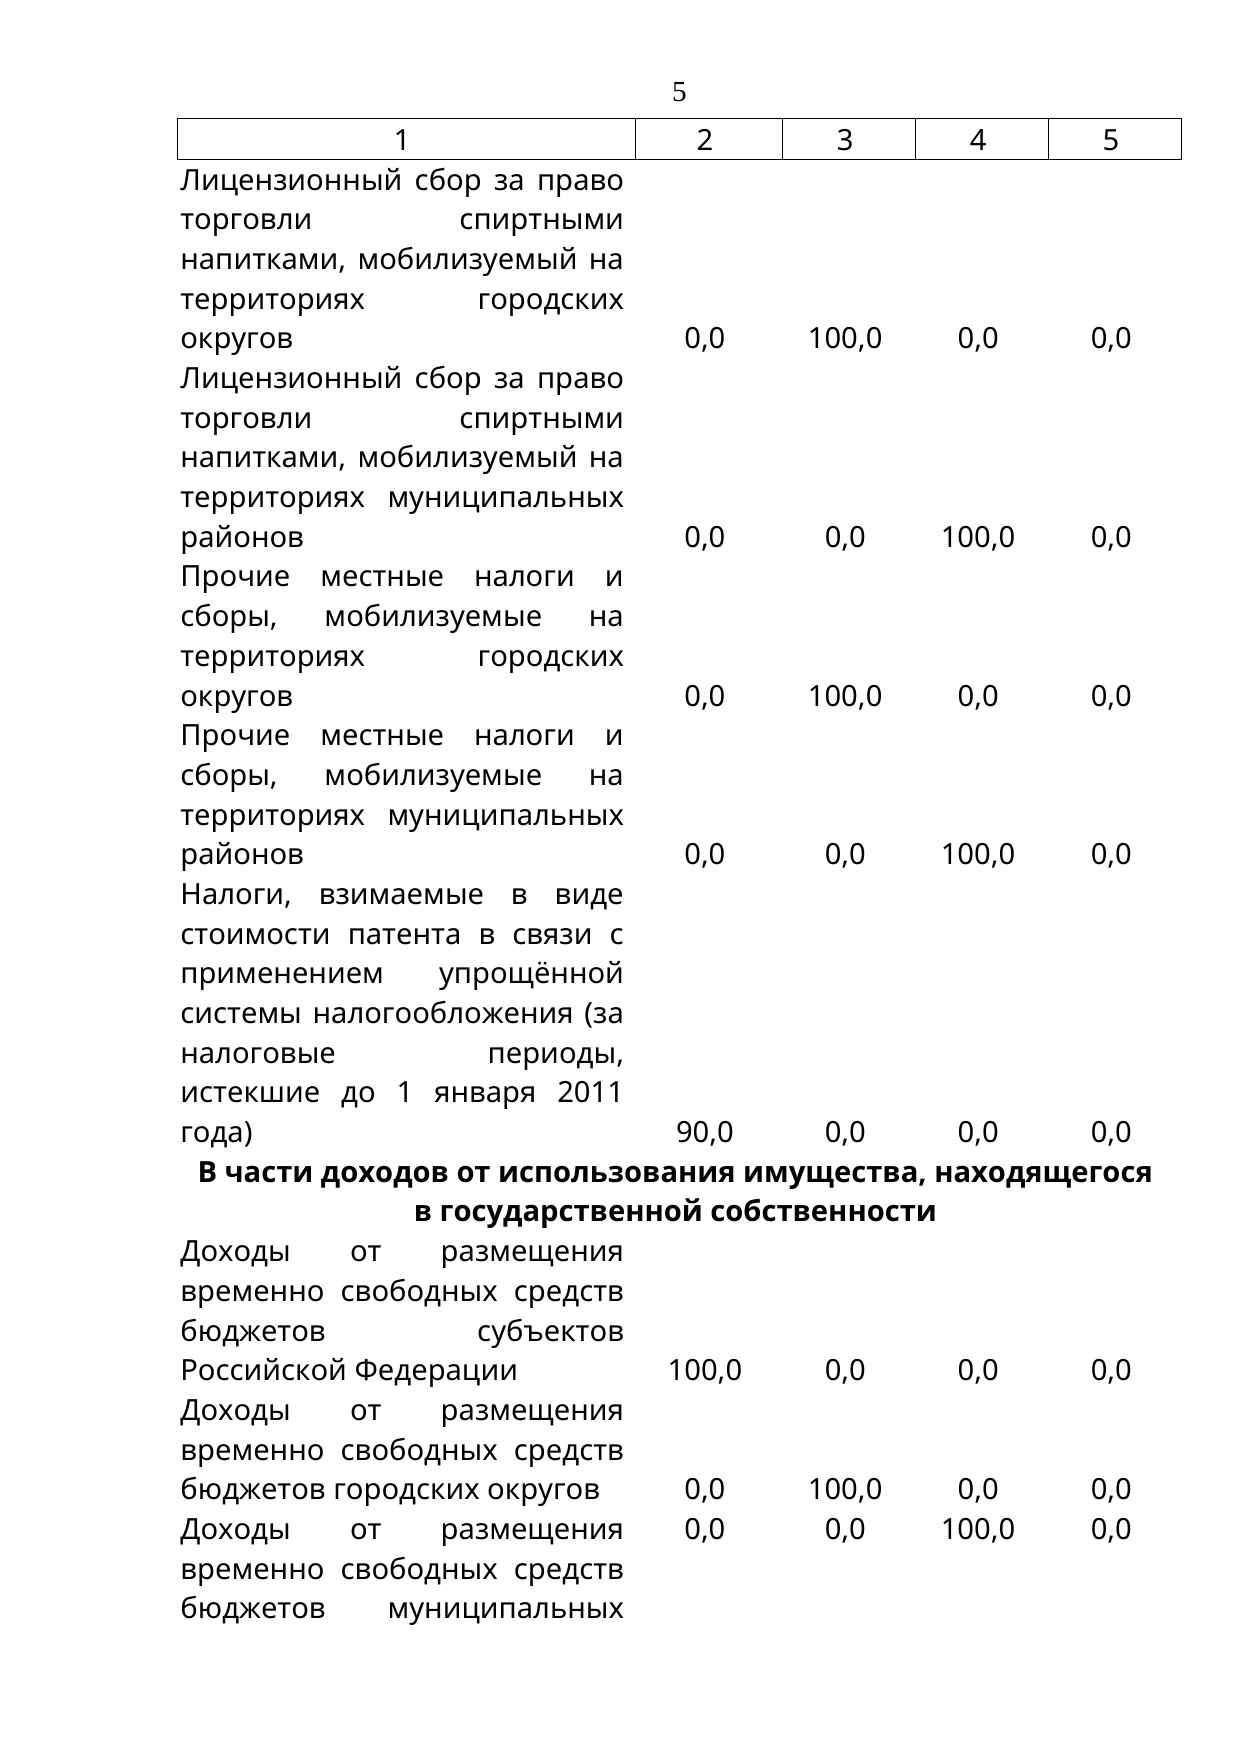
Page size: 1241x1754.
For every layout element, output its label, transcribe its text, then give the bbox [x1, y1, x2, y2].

table_cell 0,0 [1049, 873, 1182, 1151]
table_cell Лицензионный сбор за право торговли спиртными напитками, мобилизуемый на территориях муниципальных районов [177, 357, 635, 556]
table_cell 0,0 [916, 873, 1048, 1151]
table_cell В части доходов от использования имущества, находящегося в государственной собственности [177, 1151, 1182, 1230]
table_header 1 [178, 119, 635, 159]
table_cell 100,0 [783, 160, 916, 357]
table_cell 0,0 [1049, 715, 1182, 873]
table_cell 0,0 [635, 160, 783, 357]
table_cell 90,0 [635, 873, 783, 1151]
table_header 5 [1049, 119, 1181, 159]
table_cell 0,0 [635, 556, 783, 714]
table_cell 0,0 [783, 715, 916, 873]
table_cell Лицензионный сбор за право торговли спиртными напитками, мобилизуемый на территориях городских округов [177, 160, 635, 357]
table_cell 100,0 [783, 556, 916, 714]
table_cell 0,0 [1049, 1508, 1182, 1627]
table_cell 0,0 [1049, 1230, 1182, 1389]
table_cell 0,0 [1049, 160, 1182, 357]
table_cell 0,0 [916, 1230, 1048, 1389]
table_cell 0,0 [635, 1389, 783, 1508]
table_cell 0,0 [783, 357, 916, 556]
table_cell 0,0 [1049, 1389, 1182, 1508]
table_cell 0,0 [635, 1508, 783, 1627]
table_cell 100,0 [916, 1508, 1048, 1627]
table_cell 0,0 [635, 357, 783, 556]
table_cell Прочие местные налоги и сборы, мобилизуемые на территориях городских округов [177, 556, 635, 714]
table_cell 0,0 [1049, 357, 1182, 556]
table_cell 100,0 [783, 1389, 916, 1508]
table_cell 0,0 [916, 1389, 1048, 1508]
table_cell 0,0 [783, 1230, 916, 1389]
table_header 2 [636, 119, 782, 159]
table_cell Прочие местные налоги и сборы, мобилизуемые на территориях муниципальных районов [177, 715, 635, 873]
table_cell 0,0 [783, 1508, 916, 1627]
table_cell Налоги, взимаемые в виде стоимости патента в связи с применением упрощённой системы налогообложения (за налоговые периоды, истекшие до 1 января 2011 года) [177, 873, 635, 1151]
table_cell 100,0 [916, 715, 1048, 873]
table_cell 100,0 [635, 1230, 783, 1389]
table_cell Доходы от размещения временно свободных средств бюджетов субъектов Российской Федерации [177, 1230, 635, 1389]
table_cell 100,0 [916, 357, 1048, 556]
table_cell Доходы от размещения временно свободных средств бюджетов городских округов [177, 1389, 635, 1508]
table_cell 0,0 [783, 873, 916, 1151]
table_cell 0,0 [1049, 556, 1182, 714]
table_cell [177, 1508, 635, 1627]
table_cell 0,0 [916, 556, 1048, 714]
table_cell 0,0 [916, 160, 1048, 357]
table_header 3 [783, 119, 915, 159]
table_header 4 [916, 119, 1048, 159]
table_cell 0,0 [635, 715, 783, 873]
